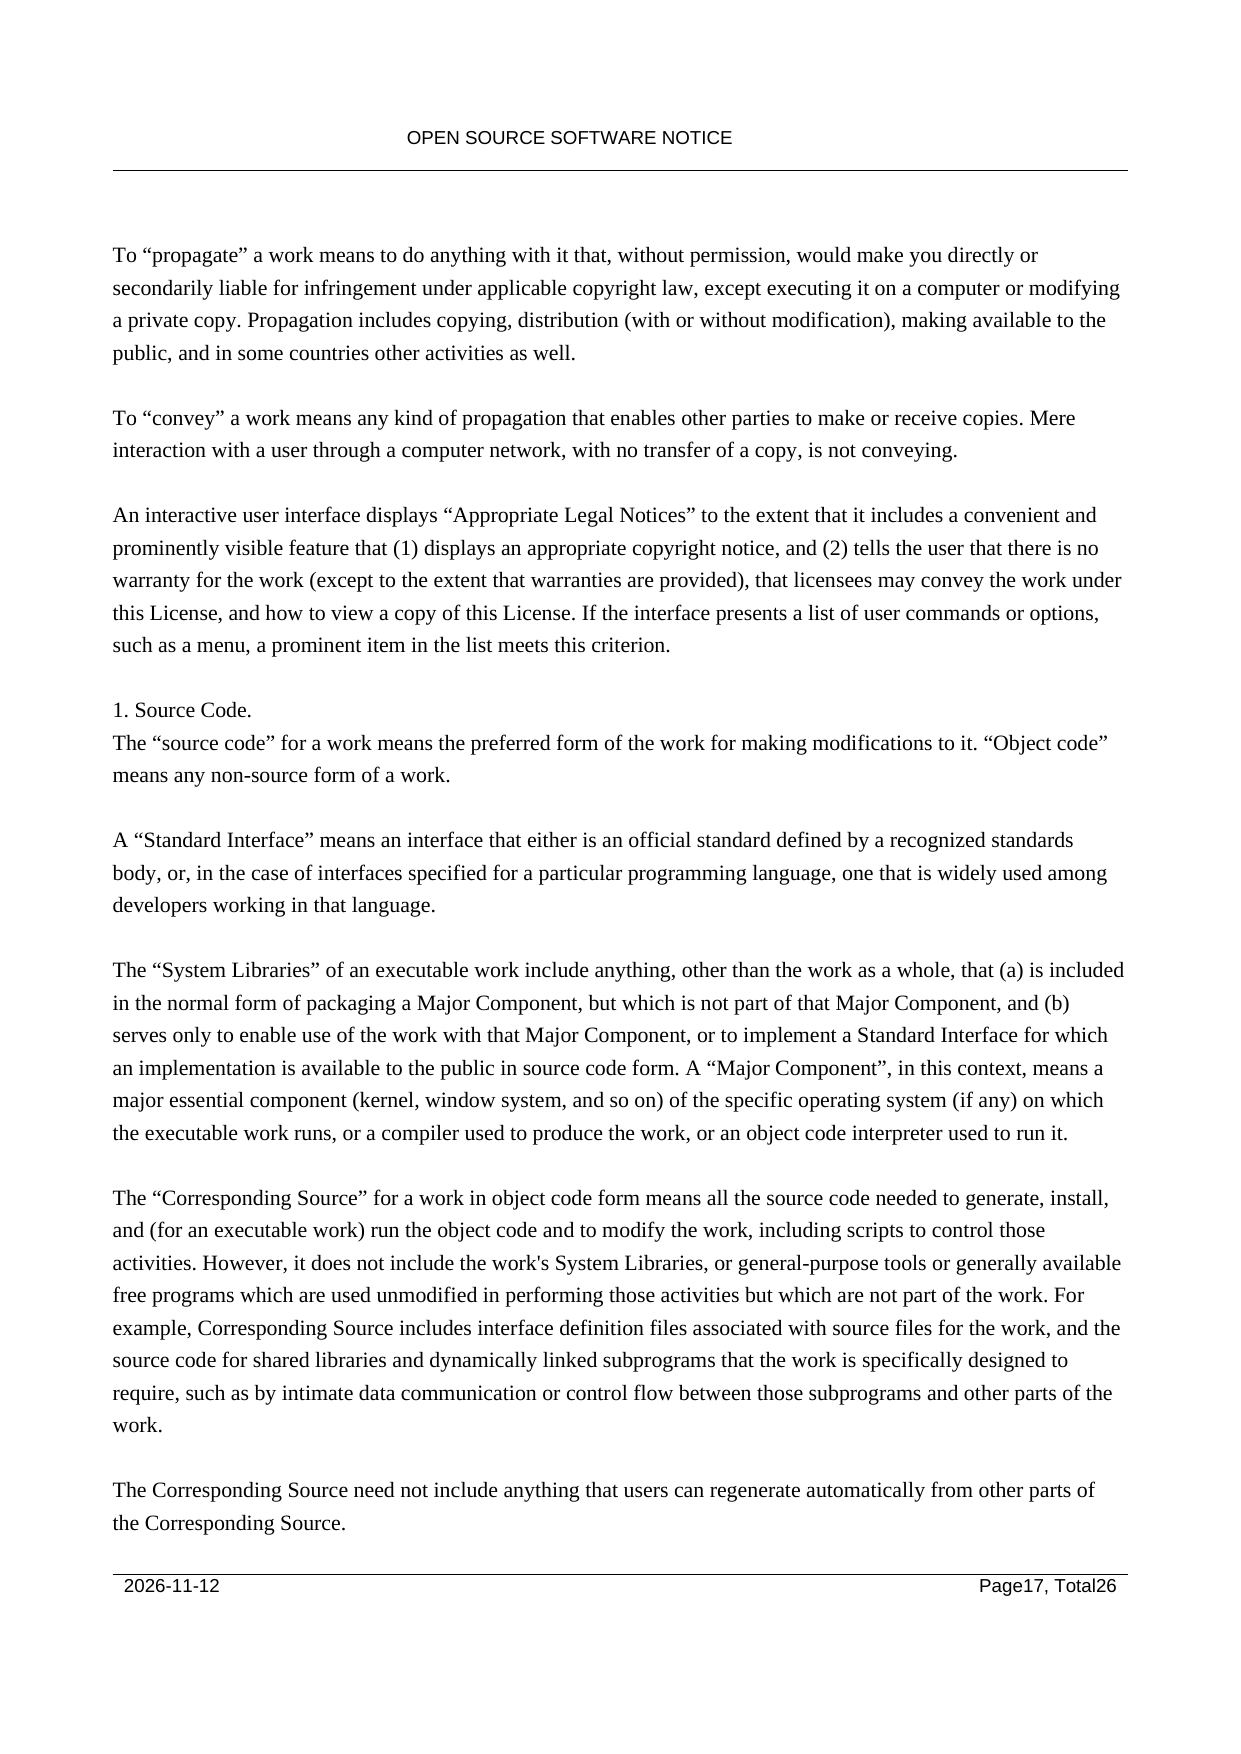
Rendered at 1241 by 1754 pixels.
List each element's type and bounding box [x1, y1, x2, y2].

text [112, 206, 1128, 1539]
